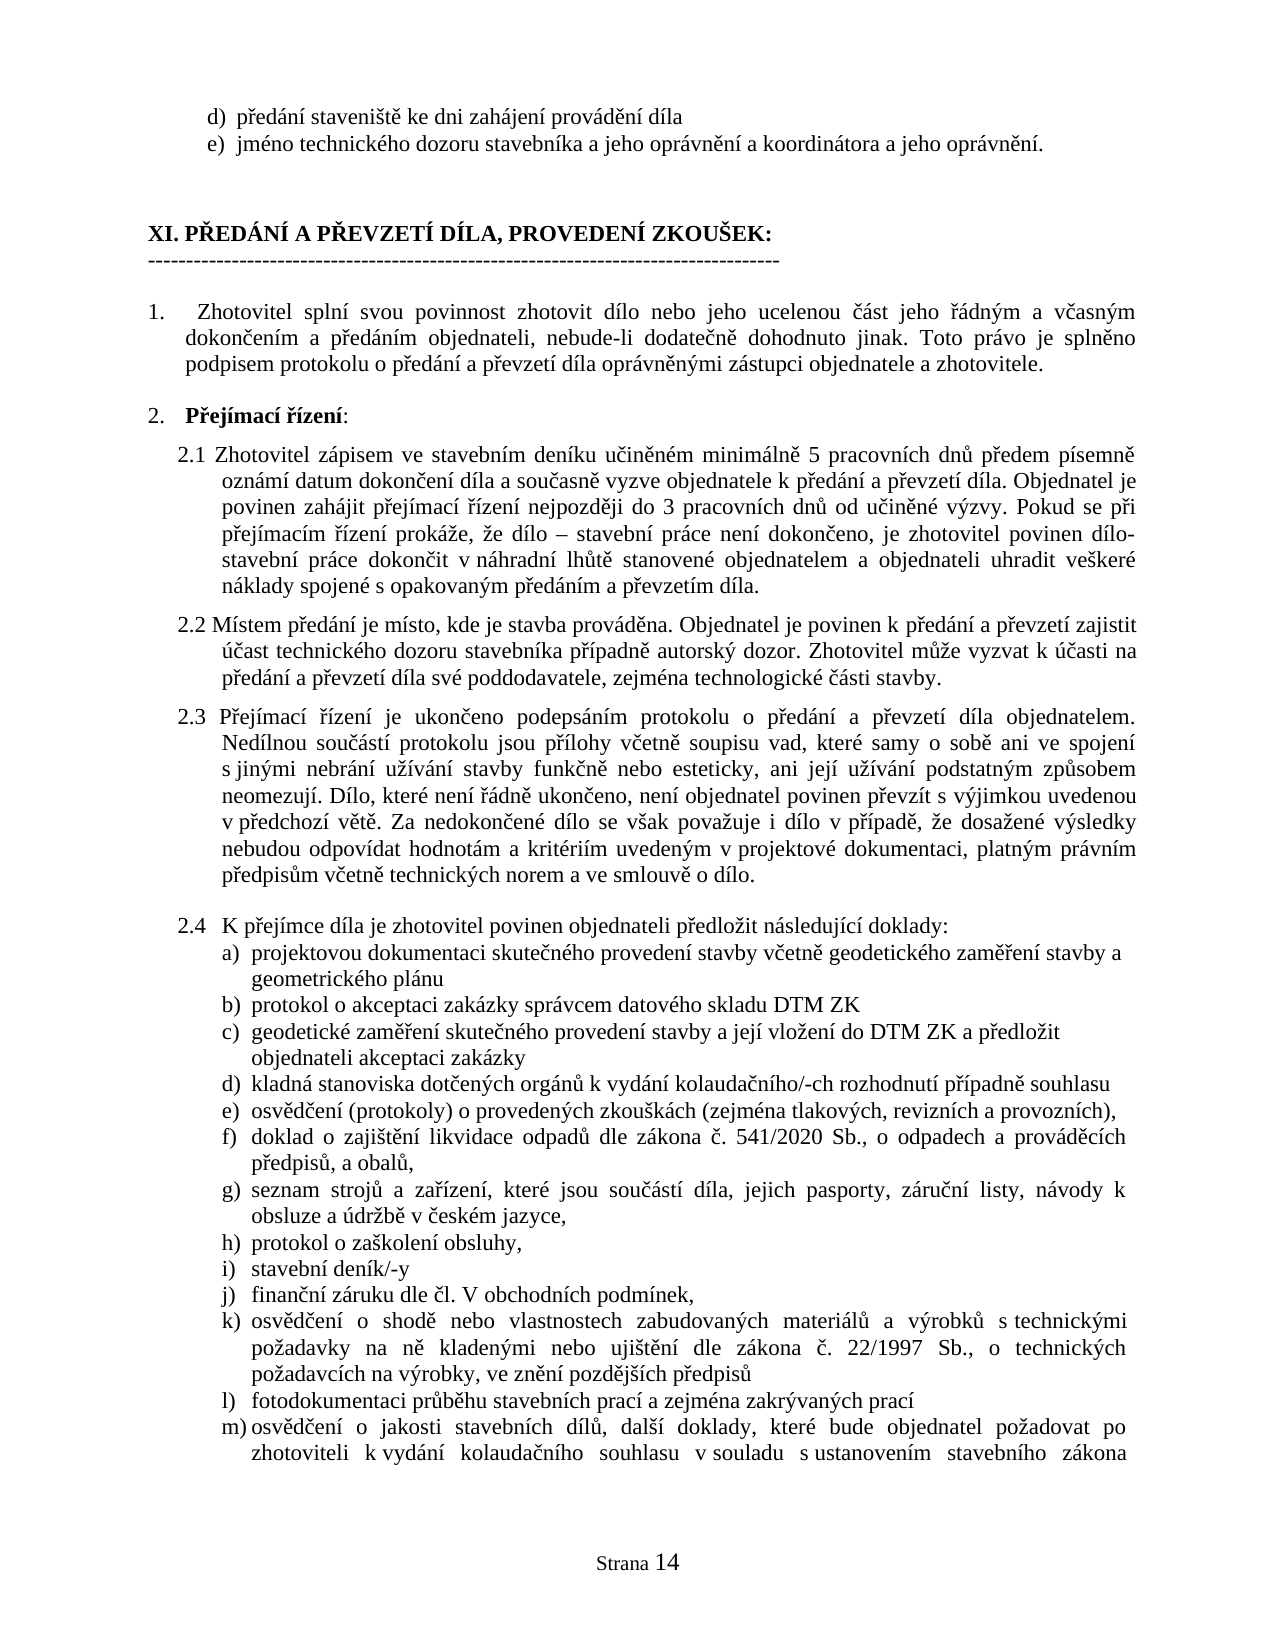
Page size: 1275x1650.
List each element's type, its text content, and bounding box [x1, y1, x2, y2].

list osvědčení (protokoly) o provedených zkouškách (zejména tlakových, revizních a provozních), [222, 1097, 1127, 1123]
list finanční záruku dle čl. V obchodních podmínek, [222, 1281, 1127, 1308]
list Přejímací řízení: [148, 402, 1137, 428]
text 2.4 K přejímce díla je zhotovitel povinen objednateli předložit následující doklady: [177, 912, 1127, 939]
list seznam strojů a zařízení, které jsou součástí díla, jejich pasporty, záruční listy, návody k obsluze a údržbě v českém jazyce, [222, 1176, 1127, 1228]
text 2.1 Zhotovitel zápisem ve stavebním deníku učiněném minimálně 5 pracovních dnů předem písemně oznámí datum dokončení díla a současně vyzve objednatele k předání a převzetí díla. Objednatel je povinen zahájit přejímací řízení nejpozději do 3 pracovních dnů od učiněné výzvy. Pokud se při přejímacím řízení prokáže, že dílo – stavební práce není dokončeno, je zhotovitel povinen dílo- stavební práce dokončit v náhradní lhůtě stanovené objednatelem a objednateli uhradit veškeré náklady spojené s opakovaným předáním a převzetím díla. [177, 441, 1137, 599]
list projektovou dokumentaci skutečného provedení stavby včetně geodetického zaměření stavby a geometrického plánu [222, 939, 1127, 991]
list fotodokumentaci průběhu stavebních prací a zejména zakrývaných prací [222, 1387, 1127, 1413]
list geodetické zaměření skutečného provedení stavby a její vložení do DTM ZK a předložit objednateli akceptaci zakázky [222, 1018, 1127, 1070]
list stavební deník/-y [222, 1255, 1127, 1281]
text 2.2 Místem předání je místo, kde je stavba prováděna. Objednatel je povinen k předání a převzetí zajistit účast technického dozoru stavebníka případně autorský dozor. Zhotovitel může vyzvat k účasti na předání a převzetí díla své poddodavatele, zejména technologické části stavby. [177, 611, 1137, 690]
list doklad o zajištění likvidace odpadů dle zákona č. 541/2020 Sb., o odpadech a prováděcích předpisů, a obalů, [222, 1123, 1127, 1176]
list Zhotovitel splní svou povinnost zhotovit dílo nebo jeho ucelenou část jeho řádným a včasným dokončením a předáním objednateli, nebude-li dodatečně dohodnuto jinak. Toto právo je splněno podpisem protokolu o předání a převzetí díla oprávněnými zástupci objednatele a zhotovitele. [148, 298, 1137, 377]
text 2.3 Přejímací řízení je ukončeno podepsáním protokolu o předání a převzetí díla objednatelem. Nedílnou součástí protokolu jsou přílohy včetně soupisu vad, které samy o sobě ani ve spojení s jinými nebrání užívání stavby funkčně nebo esteticky, ani její užívání podstatným způsobem neomezují. Dílo, které není řádně ukončeno, není objednatel povinen převzít s výjimkou uvedenou v předchozí větě. Za nedokončené dílo se však považuje i dílo v případě, že dosažené výsledky nebudou odpovídat hodnotám a kritériím uvedeným v projektové dokumentaci, platným právním předpisům včetně technických norem a ve smlouvě o dílo. [177, 703, 1137, 887]
text ----------------------------------------------------------------------------------- [148, 246, 1137, 273]
list protokol o akceptaci zakázky správcem datového skladu DTM ZK [222, 991, 1127, 1018]
list jméno technického dozoru stavebníka a jeho oprávnění a koordinátora a jeho oprávnění. [207, 130, 1127, 156]
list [221, 1413, 1127, 1466]
list kladná stanoviska dotčených orgánů k vydání kolaudačního/-ch rozhodnutí případně souhlasu [222, 1070, 1127, 1097]
subtitle XI. PŘEDÁNÍ A PŘEVZETÍ DÍLA, PROVEDENÍ ZKOUŠEK: [148, 220, 1127, 246]
list předání staveniště ke dni zahájení provádění díla [207, 103, 1127, 130]
list osvědčení o shodě nebo vlastnostech zabudovaných materiálů a výrobků s technickými požadavky na ně kladenými nebo ujištění dle zákona č. 22/1997 Sb., o technických požadavcích na výrobky, ve znění pozdějších předpisů [222, 1308, 1127, 1387]
list protokol o zaškolení obsluhy, [222, 1228, 1127, 1255]
